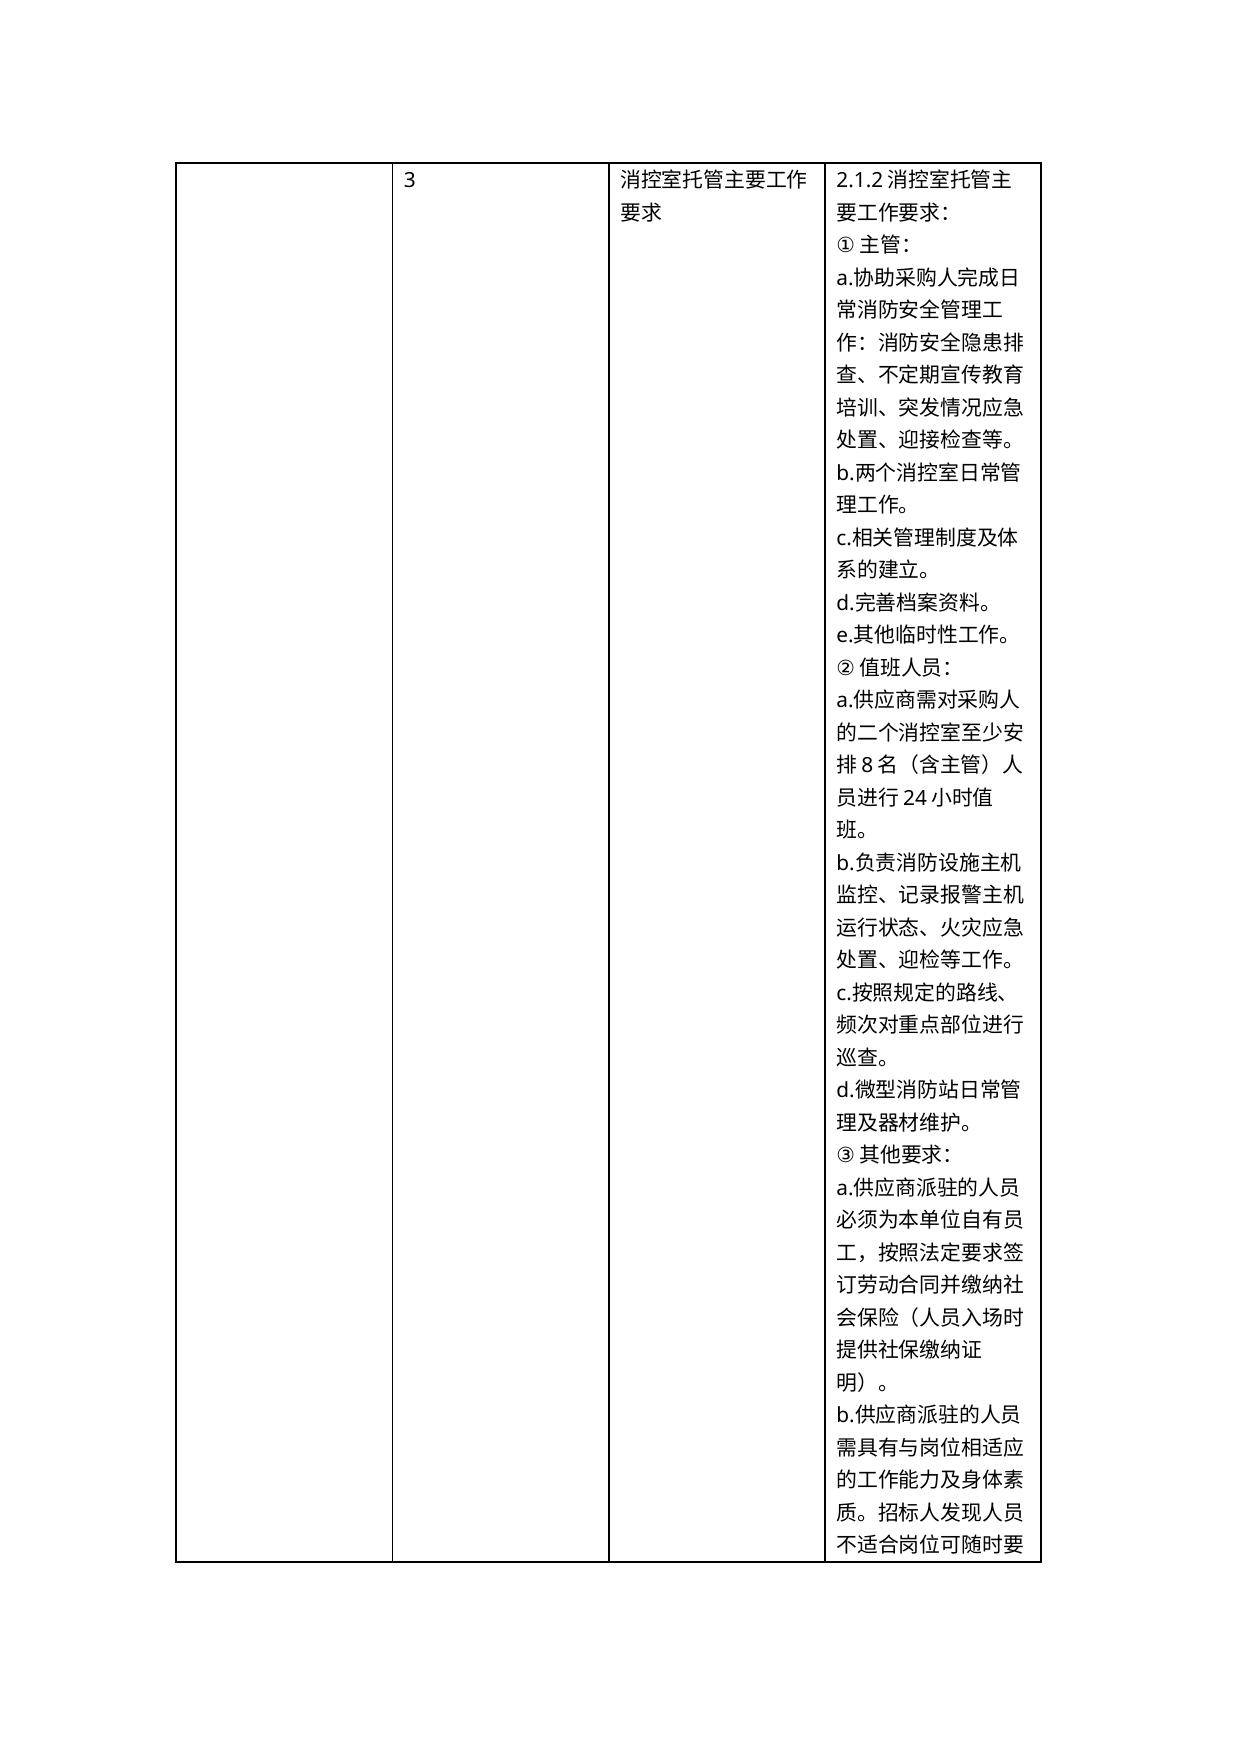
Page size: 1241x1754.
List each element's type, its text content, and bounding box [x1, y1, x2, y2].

table_cell 消控室托管主要工作要求 [610, 164, 824, 1561]
table_cell 3 [393, 164, 608, 1561]
table_cell [177, 164, 392, 1561]
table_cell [826, 164, 1040, 1561]
